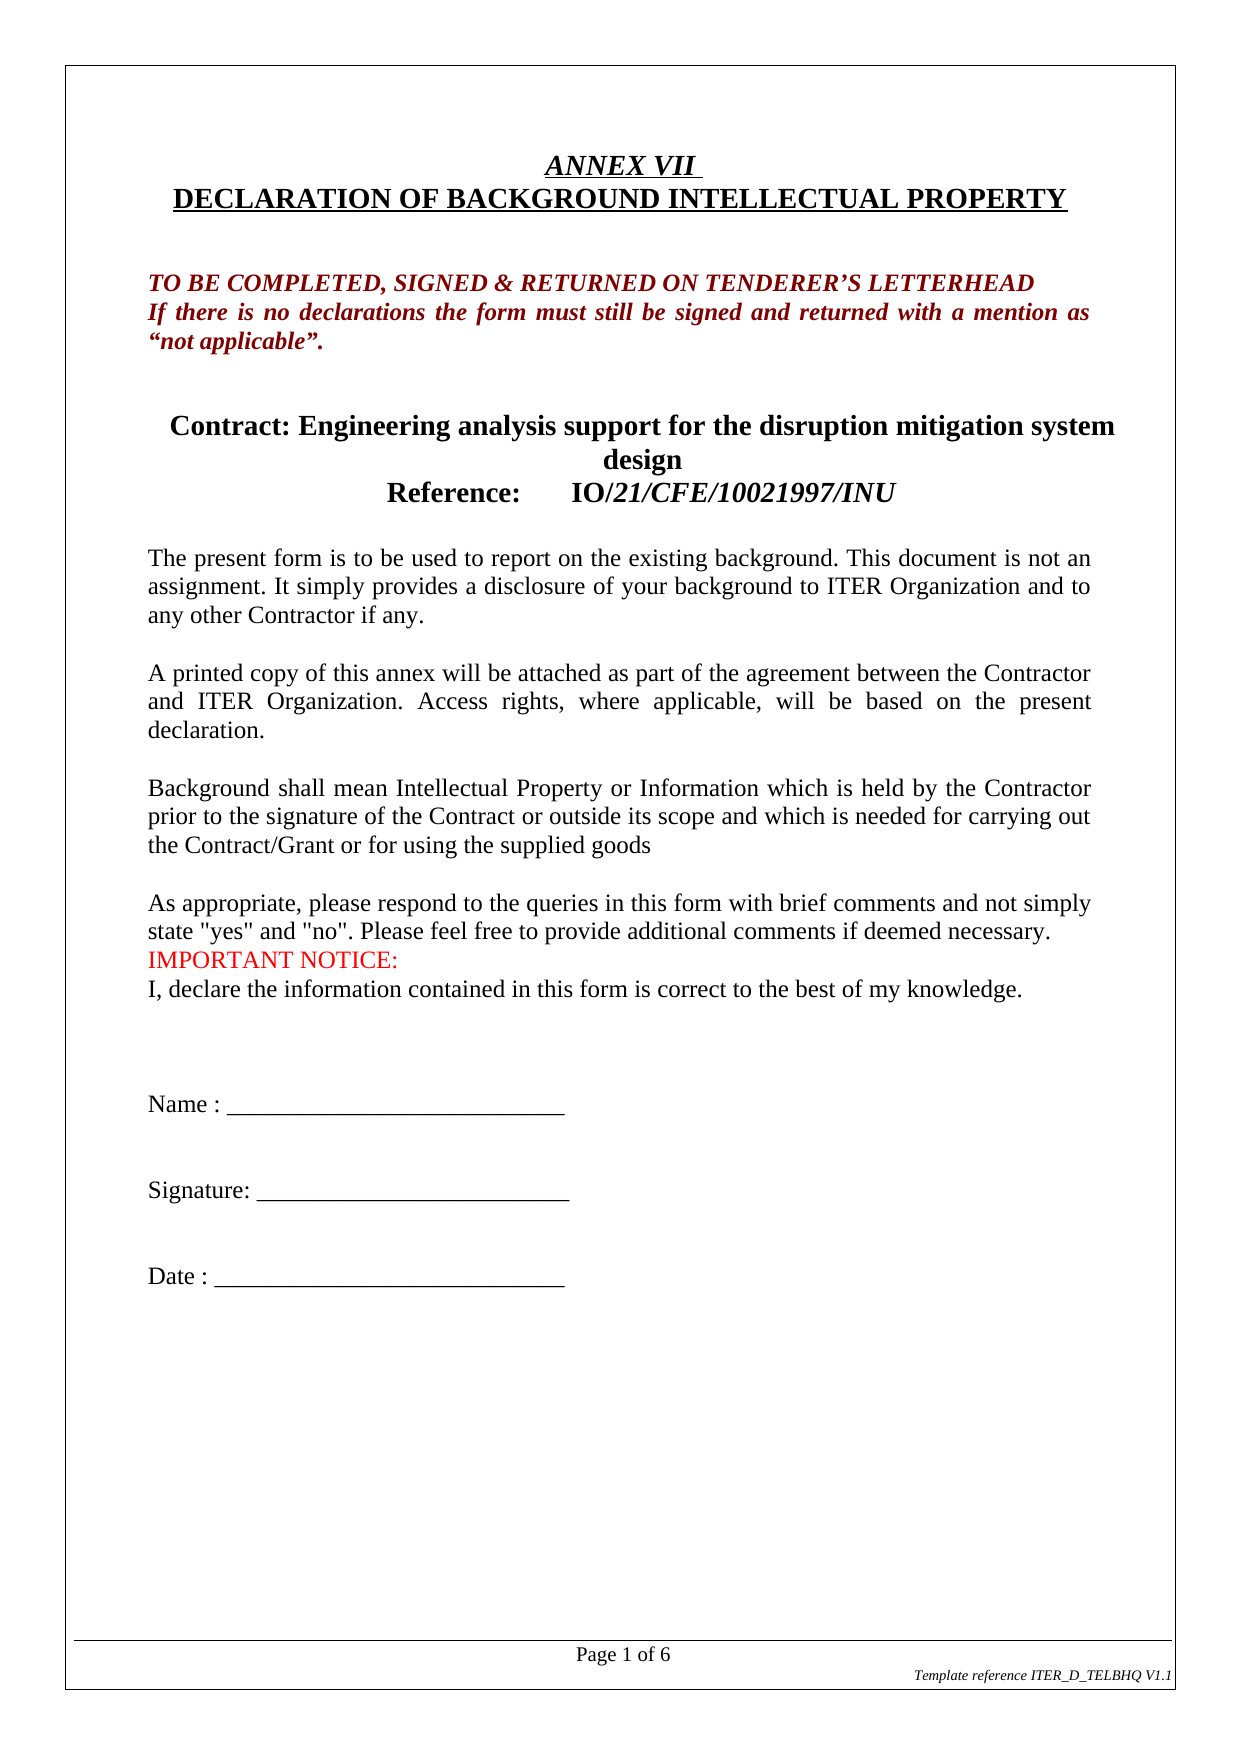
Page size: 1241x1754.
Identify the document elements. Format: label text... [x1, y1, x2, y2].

text Contract: Engineering analysis support for the disruption mitigation system design [148, 408, 1137, 476]
text Date : ____________________________ [148, 1261, 1092, 1290]
text A printed copy of this annex will be attached as part of the agreement between the Contractor and ITER Organization. Access rights, where applicable, will be based on the present declaration. [148, 658, 1092, 744]
text Signature: _________________________ [148, 1175, 1092, 1204]
text ANNEX VII [148, 148, 1092, 181]
text I, declare the information contained in this form is correct to the best of my knowledge. [148, 974, 1092, 1003]
text Name : ___________________________ [148, 1089, 1092, 1118]
text As appropriate, please respond to the queries in this form with brief comments and not simply state "yes" and "no". Please feel free to provide additional comments if deemed necessary. [148, 888, 1092, 945]
text Reference: IO/21/CFE/10021997/INU [148, 476, 1137, 509]
text IMPORTANT NOTICE: [148, 945, 1092, 974]
text Background shall mean Intellectual Property or Information which is held by the Contractor prior to the signature of the Contract or outside its scope and which is needed for carrying out the Contract/Grant or for using the supplied goods [148, 773, 1092, 859]
text DECLARATION OF BACKGROUND INTELLECTUAL PROPERTY [148, 181, 1092, 215]
list If there is no declarations the form must still be signed and returned with a mention as “not applicable”. [148, 297, 1092, 355]
text TO BE COMPLETED, SIGNED & RETURNED ON TENDERER’S LETTERHEAD [148, 268, 1092, 297]
text The present form is to be used to report on the existing background. This document is not an assignment. It simply provides a disclosure of your background to ITER Organization and to any other Contractor if any. [148, 543, 1092, 629]
